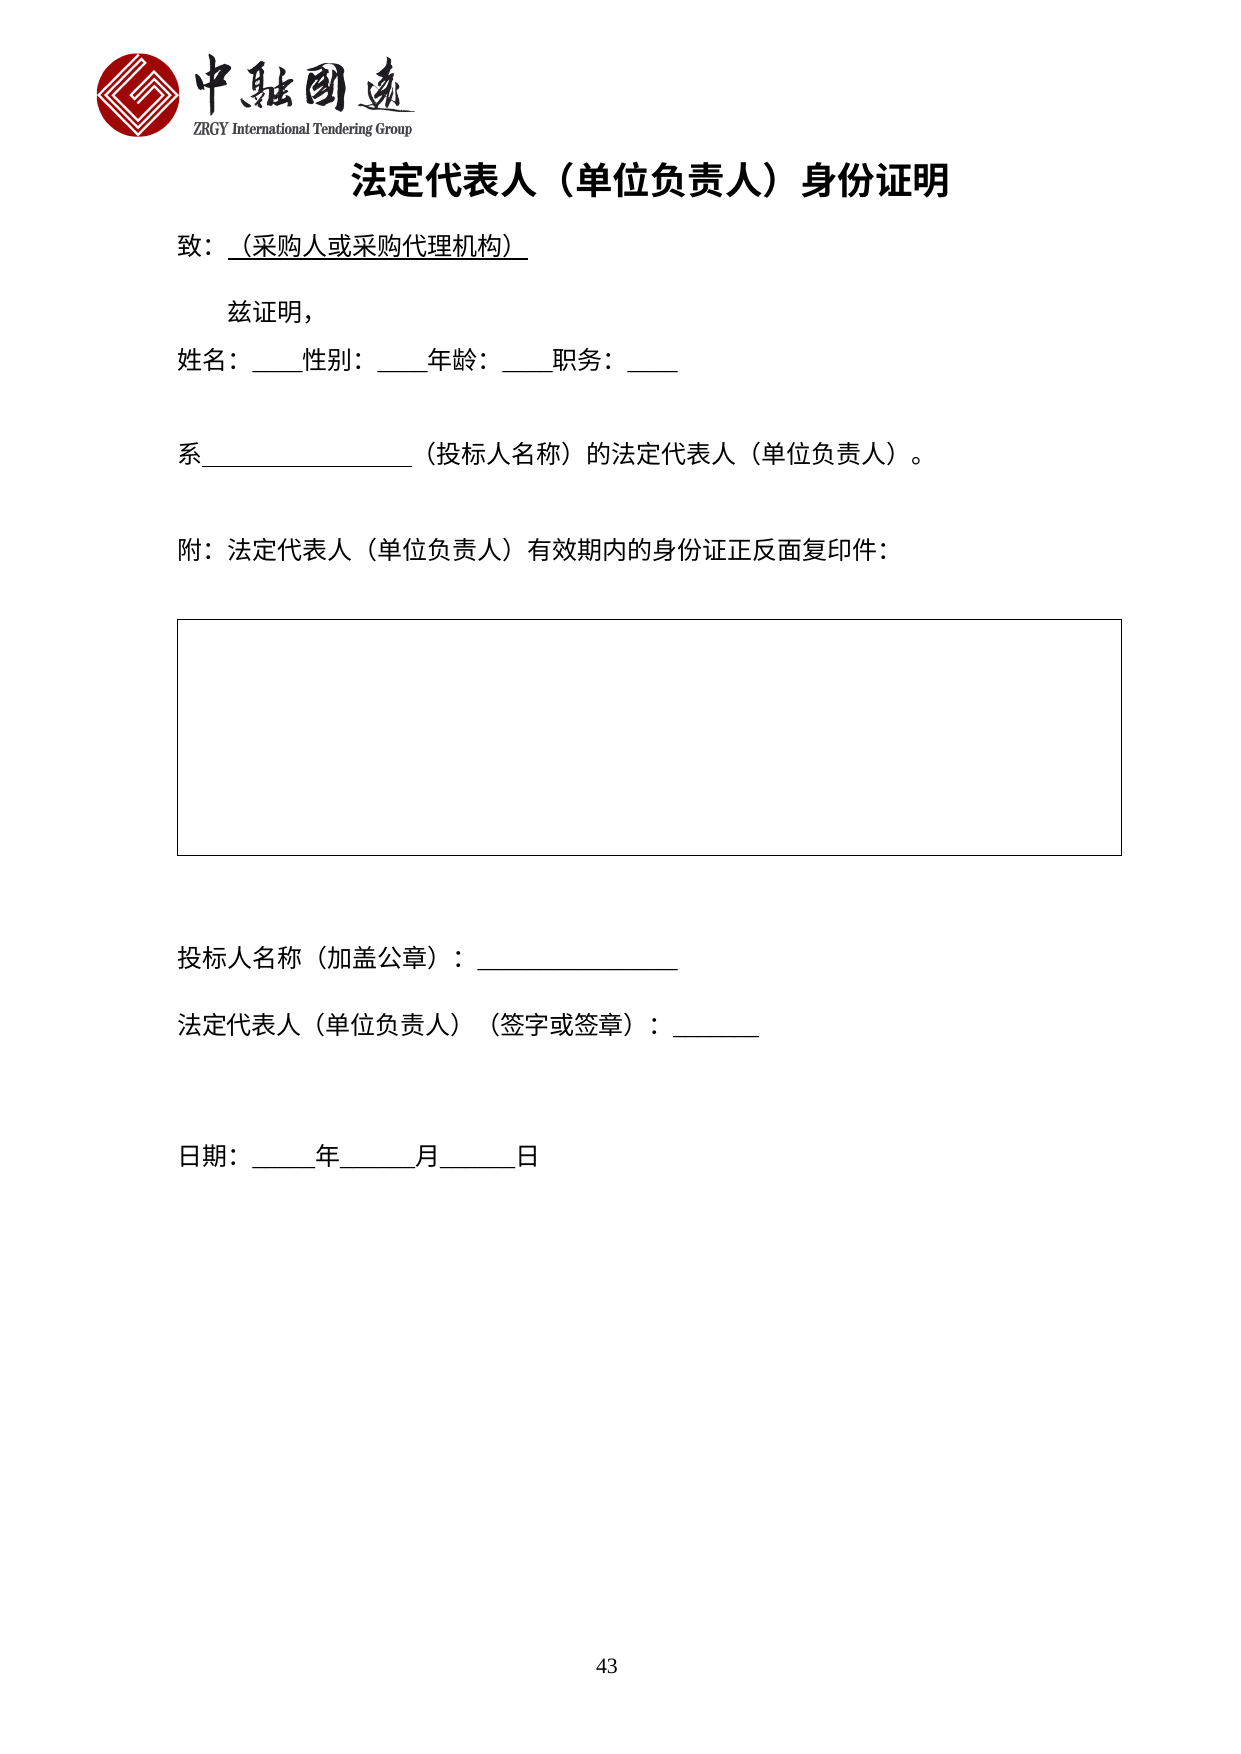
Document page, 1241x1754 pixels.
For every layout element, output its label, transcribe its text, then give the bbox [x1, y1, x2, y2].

text 致：（采购人或采购代理机构） [177, 227, 1122, 263]
text 法定代表人（单位负责人）身份证明 [177, 148, 1122, 206]
text 姓名：____性别：____年龄：____职务：____ [177, 341, 1122, 376]
text 系 （投标人名称）的法定代表人（单位负责人）。 [177, 436, 1122, 471]
text 附：法定代表人（单位负责人）有效期内的身份证正反面复印件： [177, 531, 1127, 567]
text 投标人名称（加盖公章）：________________ [177, 938, 1122, 974]
table_header [178, 620, 1121, 855]
text 日期：_____年______月______日 [177, 1136, 1122, 1172]
text 兹证明， [177, 294, 1122, 329]
text 法定代表人（单位负责人）（签字或签章）：_______ [177, 1005, 1112, 1041]
picture [93, 48, 420, 142]
